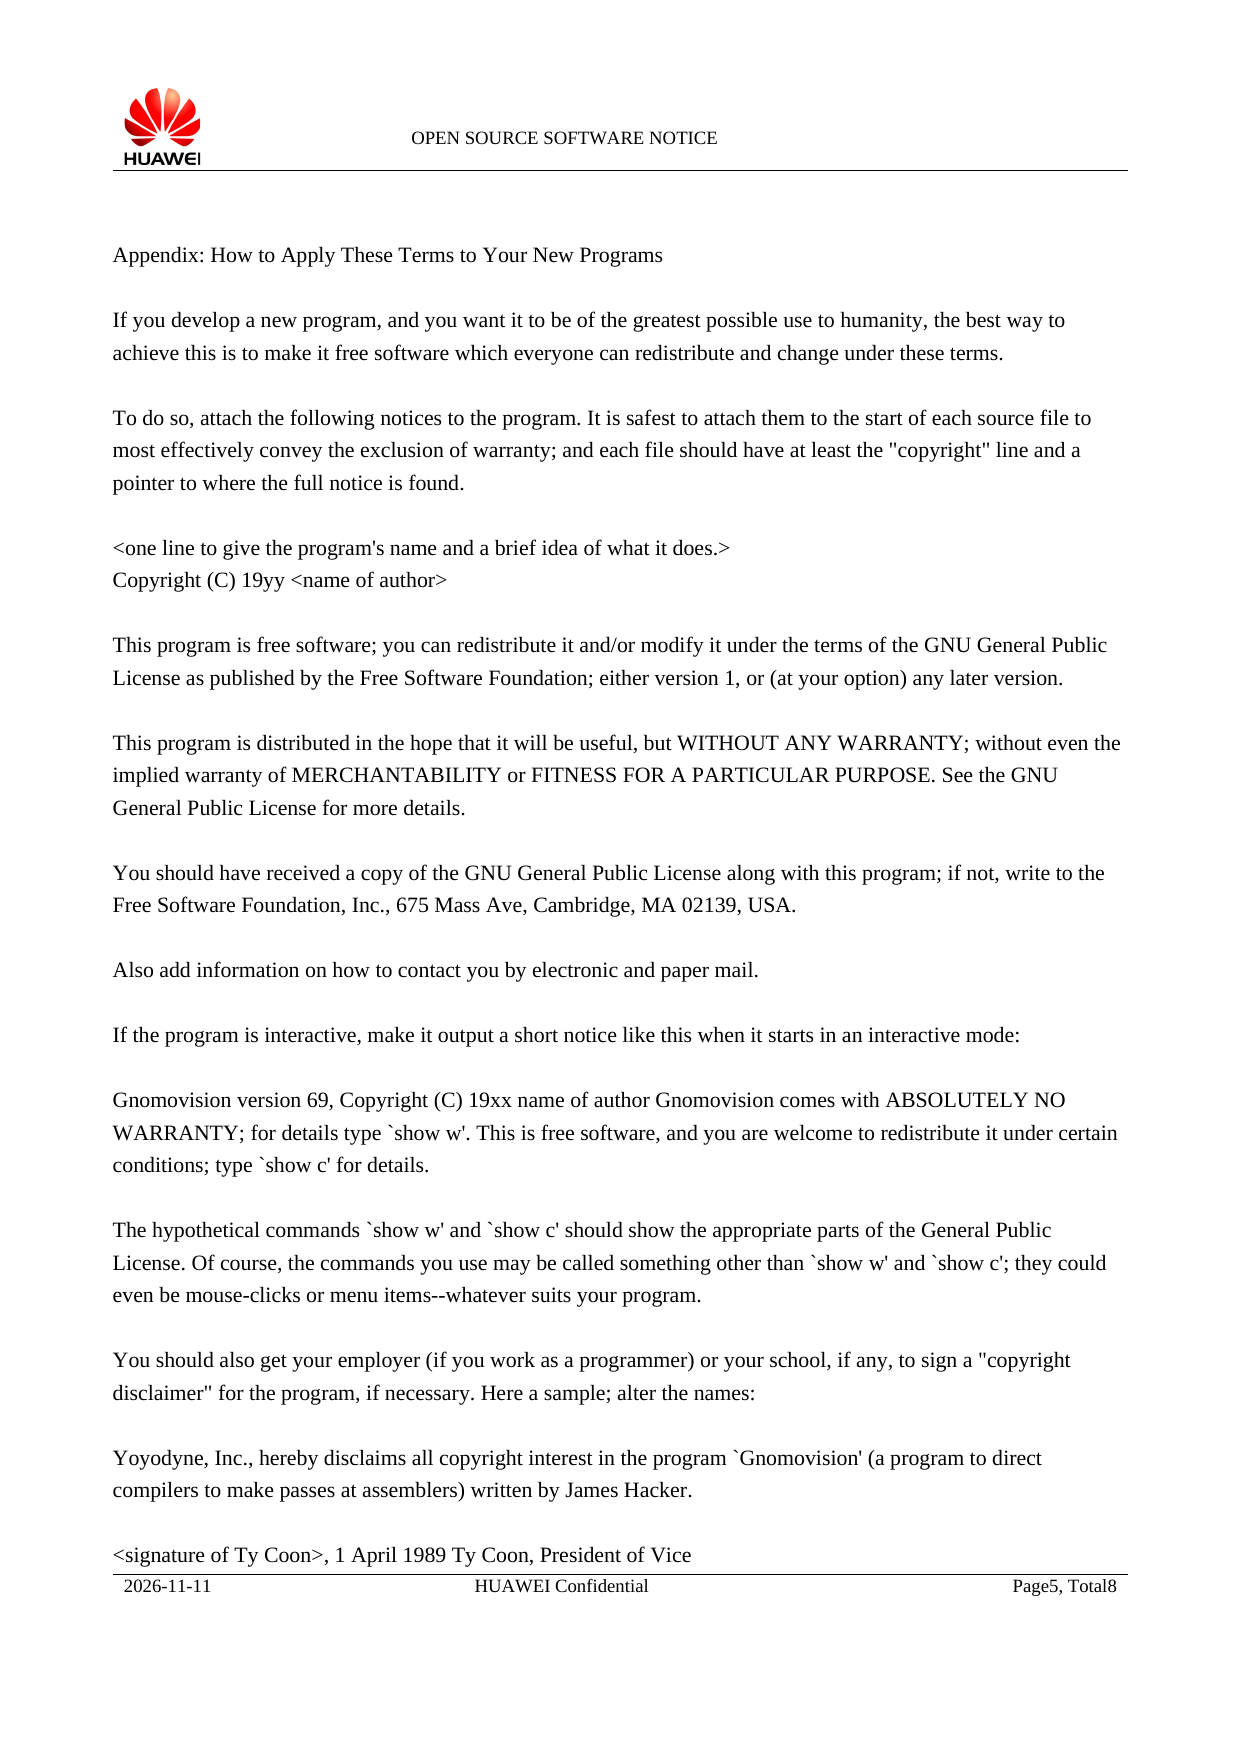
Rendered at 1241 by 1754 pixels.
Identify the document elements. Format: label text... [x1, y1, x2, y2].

picture [124, 88, 201, 165]
